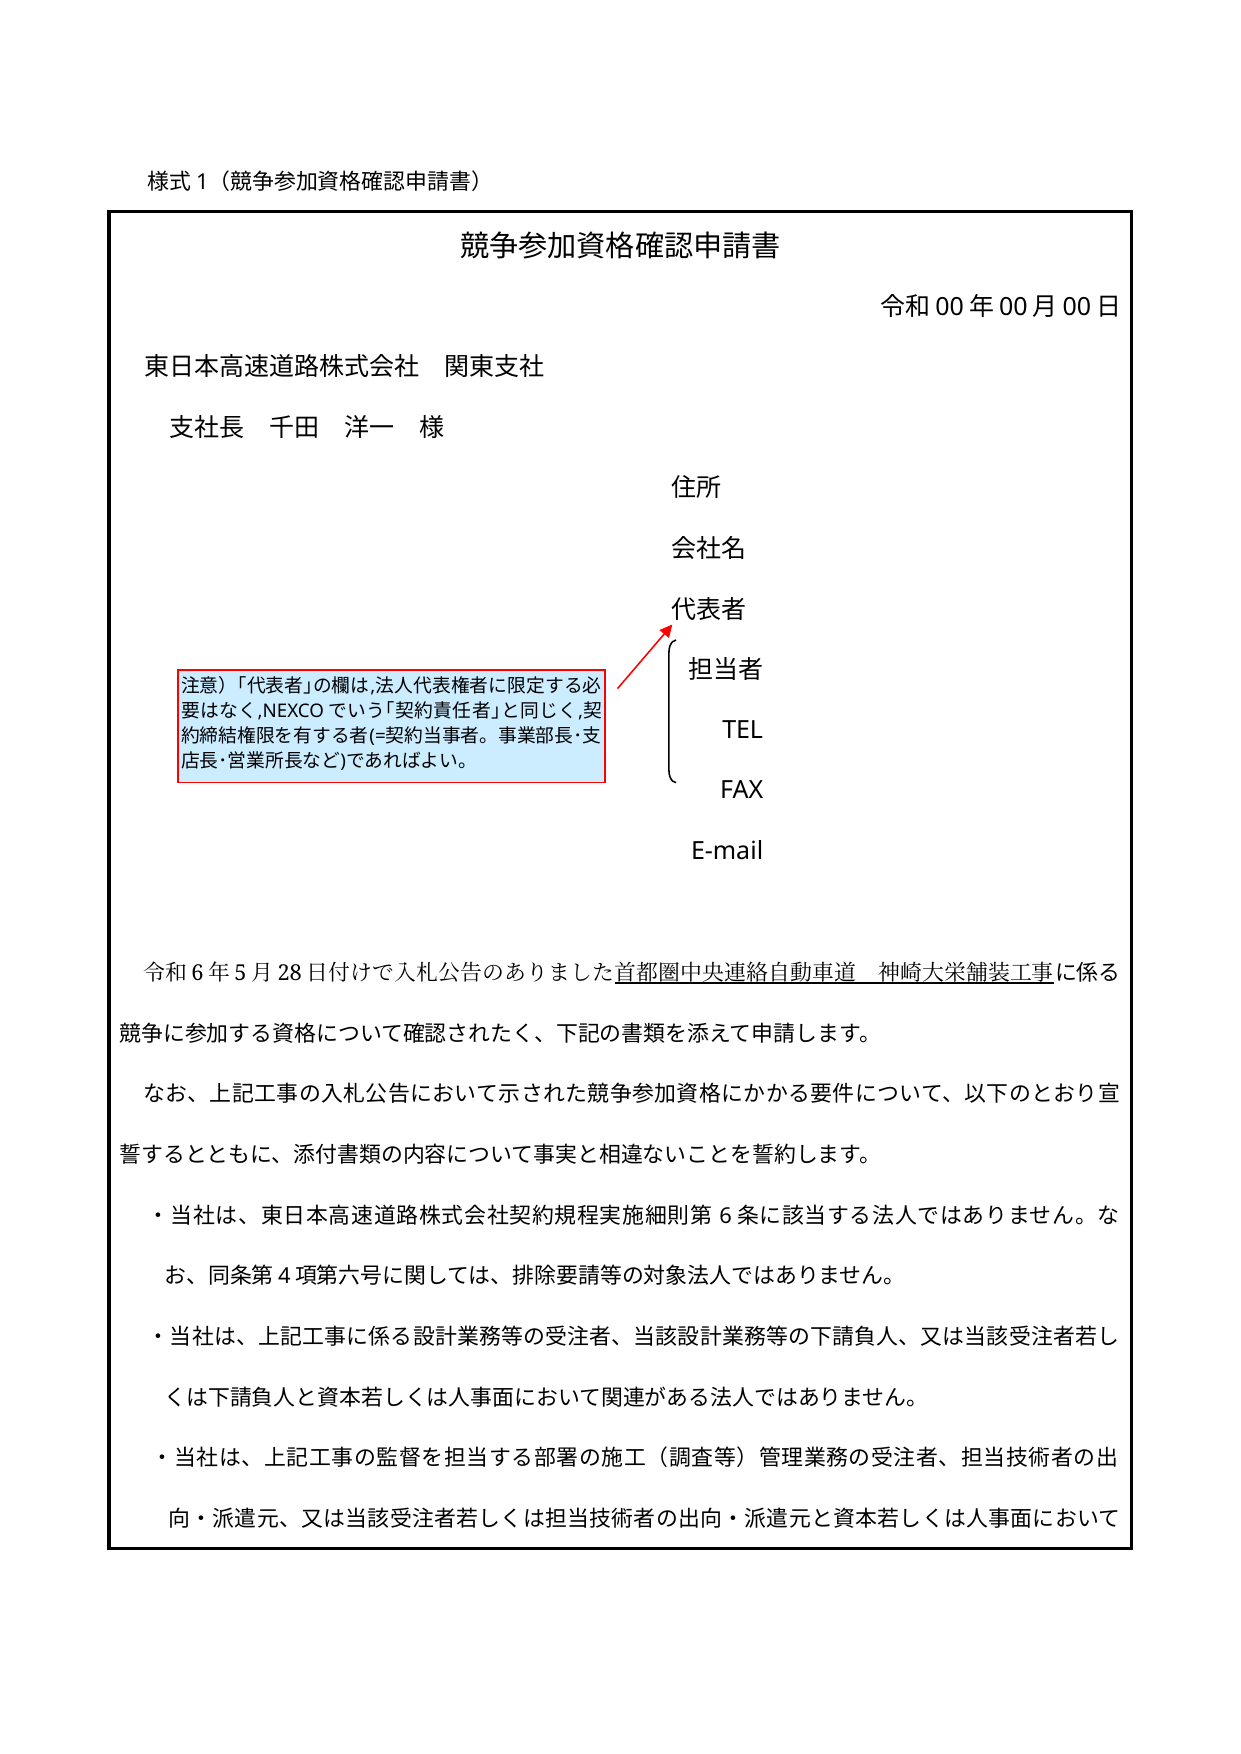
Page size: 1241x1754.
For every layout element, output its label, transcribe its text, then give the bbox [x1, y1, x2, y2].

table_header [111, 213, 1130, 1547]
text 様式1（競争参加資格確認申請書） [148, 149, 1092, 210]
